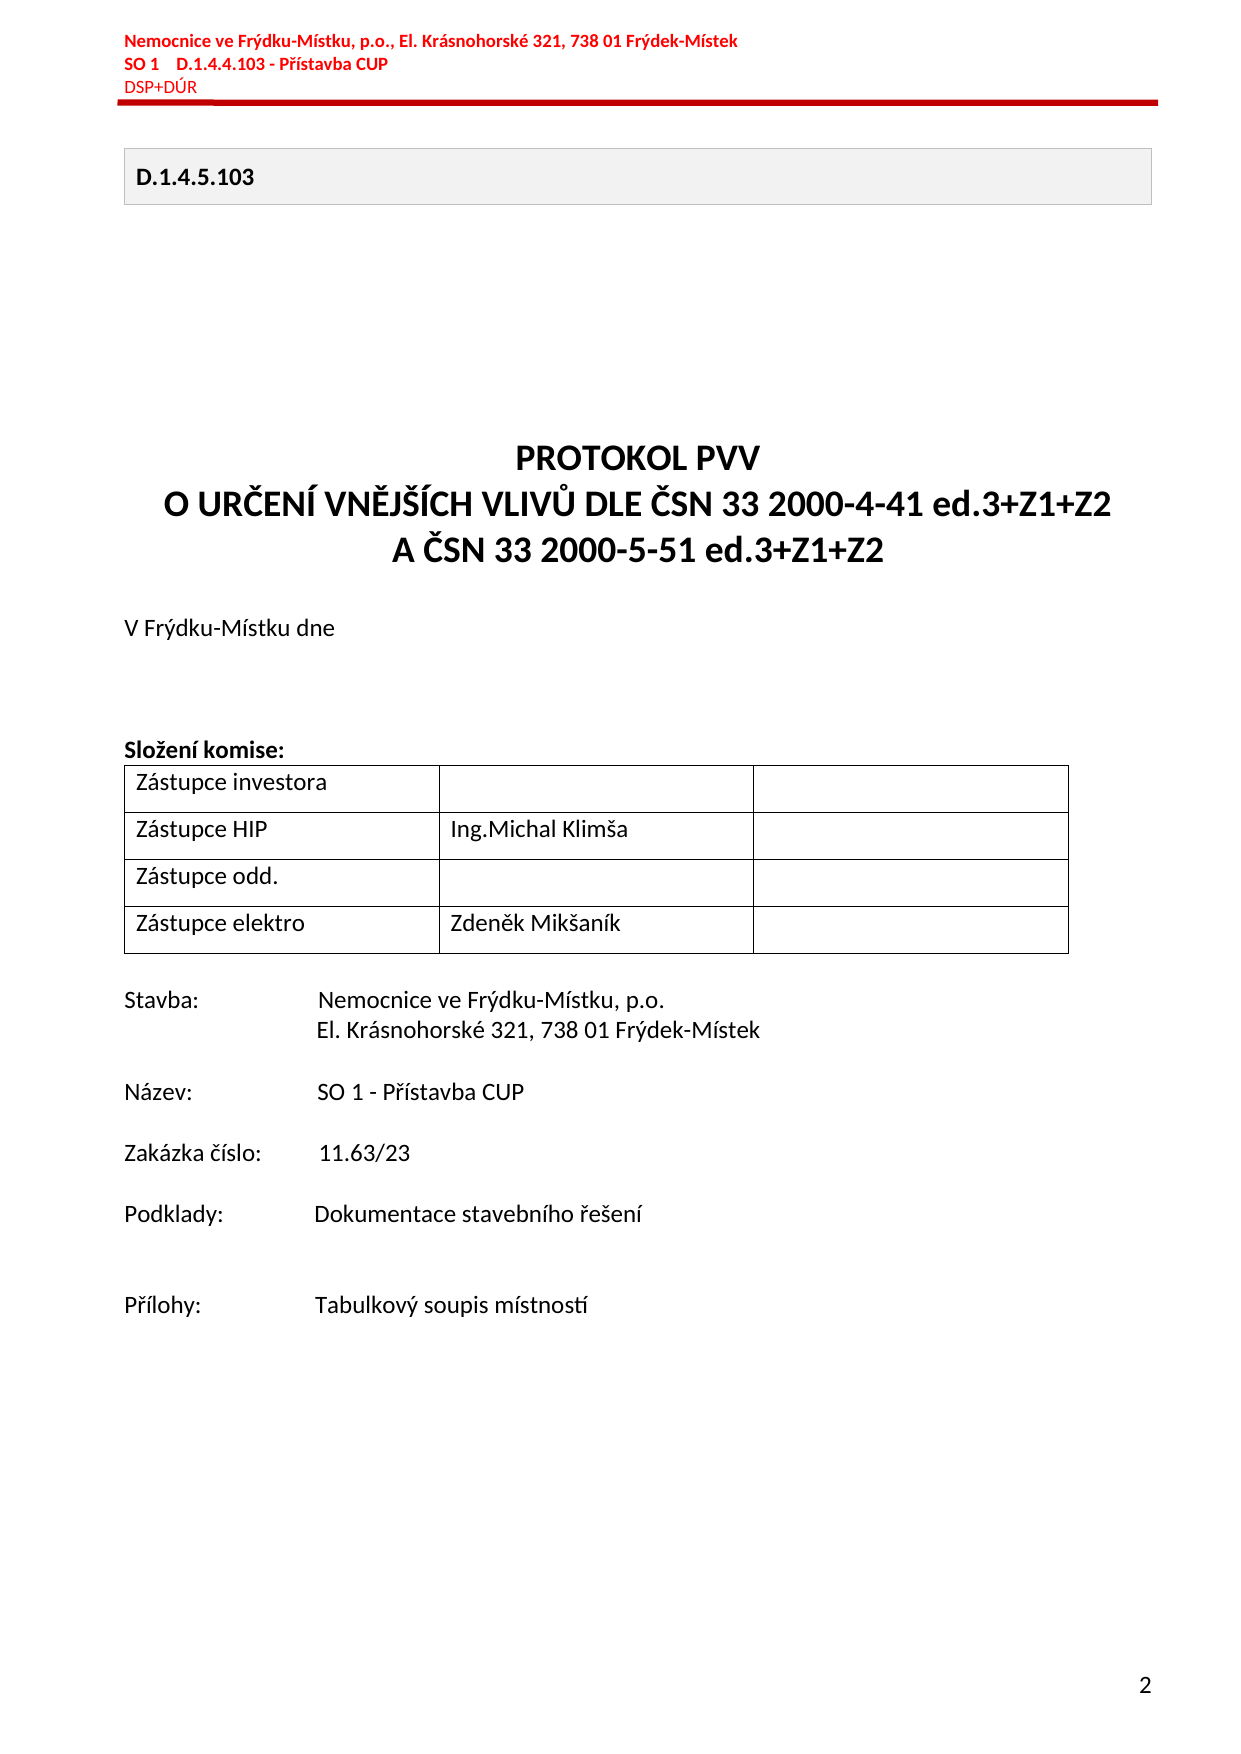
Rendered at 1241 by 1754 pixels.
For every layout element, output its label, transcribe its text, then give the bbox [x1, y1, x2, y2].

table_cell [754, 813, 1068, 859]
text O URČENÍ VNĚJŠÍCH VLIVŮ DLE ČSN 33 2000-4-41 ed.3+Z1+Z2 [124, 480, 1152, 526]
text Stavba: Nemocnice ve Frýdku-Místku, p.o. [124, 984, 1152, 1015]
table_cell Zdeněk Mikšaník [440, 907, 753, 953]
table_header [754, 766, 1068, 812]
table_cell Zástupce HIP [125, 813, 439, 859]
table_cell [754, 907, 1068, 953]
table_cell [125, 149, 1151, 204]
text Podklady: Dokumentace stavebního řešení [124, 1198, 1152, 1228]
table_cell [440, 860, 753, 906]
table_cell [754, 860, 1068, 906]
text El. Krásnohorské 321, 738 01 Frýdek-Místek [124, 1015, 1152, 1045]
text Zakázka číslo: 11.63/23 [124, 1137, 1152, 1167]
table_cell Zástupce odd. [125, 860, 439, 906]
text PROTOKOL PVV [124, 434, 1152, 480]
text Přílohy: Tabulkový soupis místností [124, 1289, 1152, 1320]
table_header Zástupce investora [125, 766, 439, 812]
table_header [440, 766, 753, 812]
text V Frýdku-Místku dne [124, 612, 1152, 643]
table_cell Ing.Michal Klimša [440, 813, 753, 859]
text A ČSN 33 2000-5-51 ed.3+Z1+Z2 [124, 526, 1152, 572]
text Název: SO 1 - Přístavba CUP [124, 1076, 1152, 1106]
table_cell Zástupce elektro [125, 907, 439, 953]
text Složení komise: [124, 734, 1152, 765]
